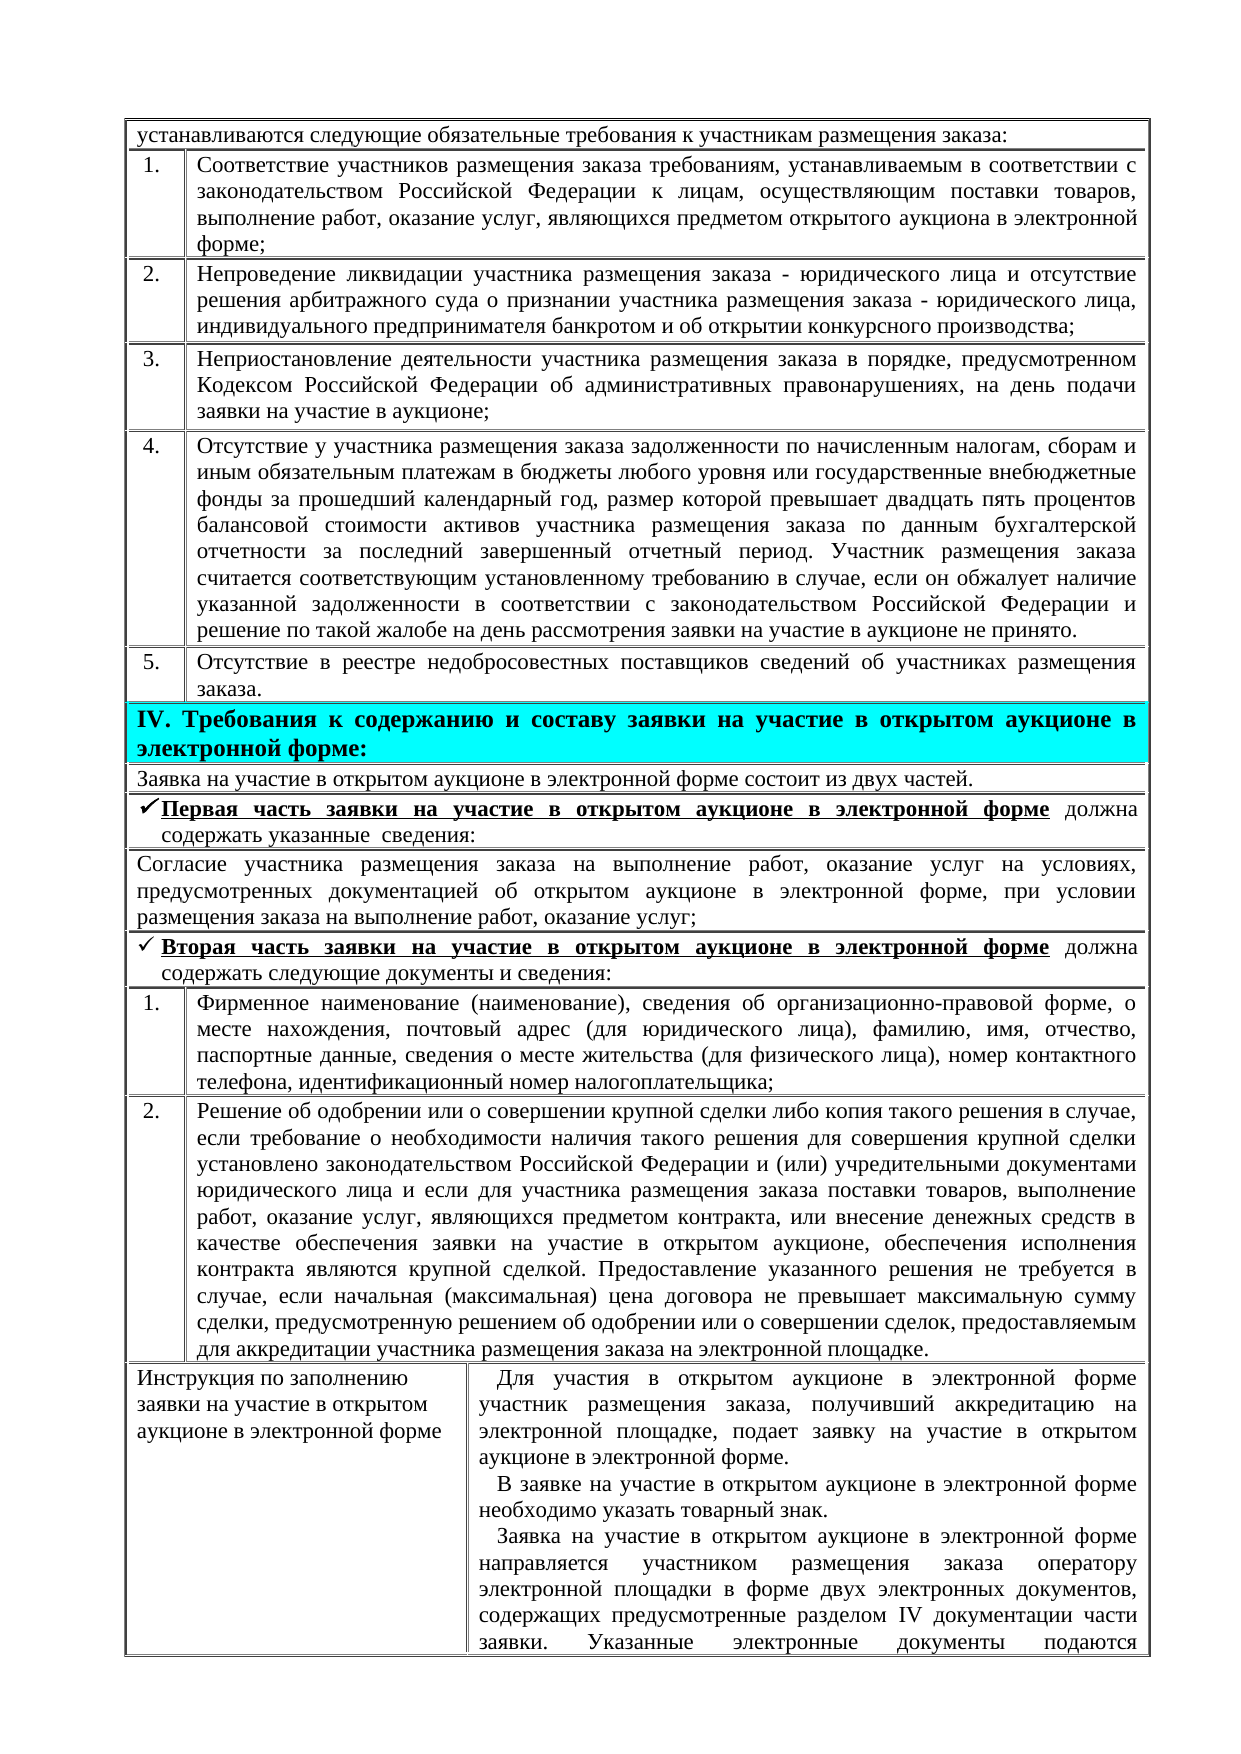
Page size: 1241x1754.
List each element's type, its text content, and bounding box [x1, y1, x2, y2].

table_cell Отсутствие у участника размещения заказа задолженности по начисленным налогам, сборам и иным обязательным платежам в бюджеты любого уровня или государственные внебюджетные фонды за прошедший календарный год, размер которой превышает двадцать пять процентов балансовой стоимости активов участника размещения заказа по данным бухгалтерской отчетности за последний завершенный отчетный период. Участник размещения заказа считается соответствующим установленному требованию в случае, если он обжалует наличие указанной задолженности в соответствии с законодательством Российской Федерации и решение по такой жалобе на день рассмотрения заявки на участие в аукционе не принято. [187, 429, 1148, 645]
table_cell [127, 121, 1148, 148]
table_cell [125, 986, 184, 1094]
table_cell [127, 148, 184, 256]
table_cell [127, 1361, 467, 1654]
table_cell [125, 341, 185, 429]
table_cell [467, 1361, 1148, 1654]
table_cell [127, 429, 184, 645]
table_cell Заявка на участие в открытом аукционе в электронной форме состоит из двух частей. [127, 762, 1148, 791]
table_cell [127, 1094, 184, 1361]
table_cell Неприостановление деятельности участника размещения заказа в порядке, предусмотренном Кодексом Российской Федерации об административных правонарушениях, на день подачи заявки на участие в аукционе; [185, 341, 1149, 429]
table_cell IV. Требования к содержанию и составу заявки на участие в открытом аукционе в электронной форме: [127, 701, 1148, 762]
table_cell Согласие участника размещения заказа на выполнение работ, оказание услуг на условиях, предусмотренных документацией об открытом аукционе в электронной форме, при условии размещения заказа на выполнение работ, оказание услуг; [127, 847, 1148, 929]
table_cell Непроведение ликвидации участника размещения заказа - юридического лица и отсутствие решения арбитражного суда о признании участника размещения заказа - юридического лица, индивидуального предпринимателя банкротом и об открытии конкурсного производства; [185, 256, 1149, 341]
table_cell Фирменное наименование (наименование), сведения об организационно-правовой форме, о месте нахождения, почтовый адрес (для юридического лица), фамилию, имя, отчество, паспортные данные, сведения о месте жительства (для физического лица), номер контактного телефона, идентификационный номер налогоплательщика; [187, 986, 1149, 1094]
table_cell Вторая часть заявки на участие в открытом аукционе в электронной форме должна содержать следующие документы и сведения: [125, 930, 1149, 986]
table_cell [127, 645, 184, 701]
table_cell Отсутствие в реестре недобросовестных поставщиков сведений об участниках размещения заказа. [187, 645, 1148, 701]
table_cell Соответствие участников размещения заказа требованиям, устанавливаемым в соответствии с законодательством Российской Федерации к лицам, осуществляющим поставки товаров, выполнение работ, оказание услуг, являющихся предметом открытого аукциона в электронной форме; [187, 148, 1148, 256]
table_cell Первая часть заявки на участие в открытом аукционе в электронной форме должна содержать указанные сведения: [125, 791, 1149, 847]
table_cell Решение об одобрении или о совершении крупной сделки либо копия такого решения в случае, если требование о необходимости наличия такого решения для совершения крупной сделки установлено законодательством Российской Федерации и (или) учредительными документами юридического лица и если для участника размещения заказа поставки товаров, выполнение работ, оказание услуг, являющихся предметом контракта, или внесение денежных средств в качестве обеспечения заявки на участие в открытом аукционе, обеспечения исполнения контракта являются крупной сделкой. Предоставление указанного решения не требуется в случае, если начальная (максимальная) цена договора не превышает максимальную сумму сделки, предусмотренную решением об одобрении или о совершении сделок, предоставляемым для аккредитации участника размещения заказа на электронной площадке. [187, 1094, 1148, 1361]
table_cell [125, 256, 185, 341]
